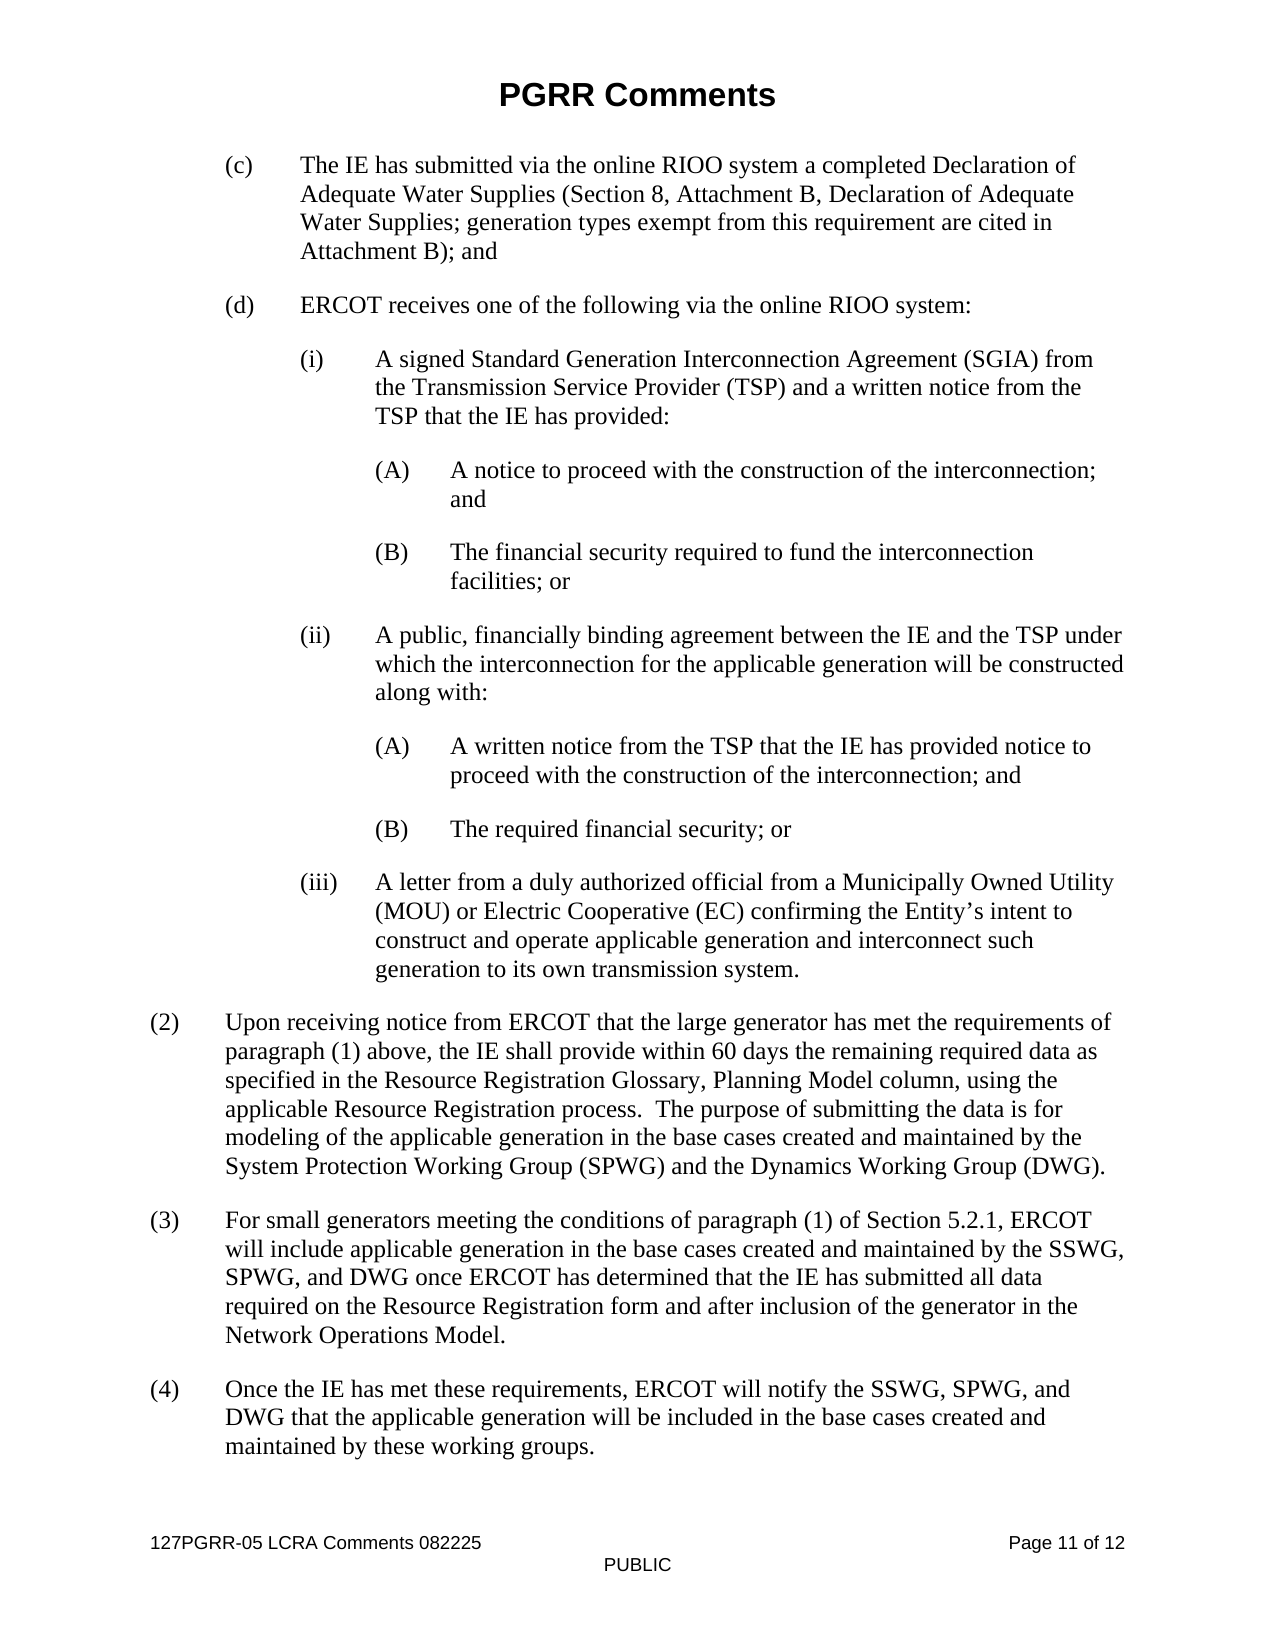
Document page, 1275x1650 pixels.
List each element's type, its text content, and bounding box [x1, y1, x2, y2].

text (B) The financial security required to fund the interconnection facilities; or [375, 537, 1125, 595]
text (A) A written notice from the TSP that the IE has provided notice to proceed with the construction of the interconnection; and [375, 731, 1125, 789]
text (d) ERCOT receives one of the following via the online RIOO system: [225, 290, 1125, 319]
text (3) For small generators meeting the conditions of paragraph (1) of Section 5.2.1, ERCOT will include applicable generation in the base cases created and maintained by the SSWG, SPWG, and DWG once ERCOT has determined that the IE has submitted all data required on the Resource Registration form and after inclusion of the generator in the Network Operations Model. [150, 1205, 1125, 1349]
text (i) A signed Standard Generation Interconnection Agreement (SGIA) from the Transmission Service Provider (TSP) and a written notice from the TSP that the IE has provided: [300, 344, 1125, 430]
text (4) Once the IE has met these requirements, ERCOT will notify the SSWG, SPWG, and DWG that the applicable generation will be included in the base cases created and maintained by these working groups. [150, 1374, 1125, 1460]
text (A) A notice to proceed with the construction of the interconnection; and [375, 455, 1125, 512]
text (B) The required financial security; or [375, 814, 1125, 842]
text (c) The IE has submitted via the online RIOO system a completed Declaration of Adequate Water Supplies (Section 8, Attachment B, Declaration of Adequate Water Supplies; generation types exempt from this requirement are cited in Attachment B); and [225, 150, 1125, 265]
text (2) Upon receiving notice from ERCOT that the large generator has met the requirements of paragraph (1) above, the IE shall provide within 60 days the remaining required data as specified in the Resource Registration Glossary, Planning Model column, using the applicable Resource Registration process. The purpose of submitting the data is for modeling of the applicable generation in the base cases created and maintained by the System Protection Working Group (SPWG) and the Dynamics Working Group (DWG). [150, 1007, 1125, 1180]
text (ii) A public, financially binding agreement between the IE and the TSP under which the interconnection for the applicable generation will be constructed along with: [300, 620, 1125, 706]
text (iii) A letter from a duly authorized official from a Municipally Owned Utility (MOU) or Electric Cooperative (EC) confirming the Entity’s intent to construct and operate applicable generation and interconnect such generation to its own transmission system. [300, 867, 1125, 982]
